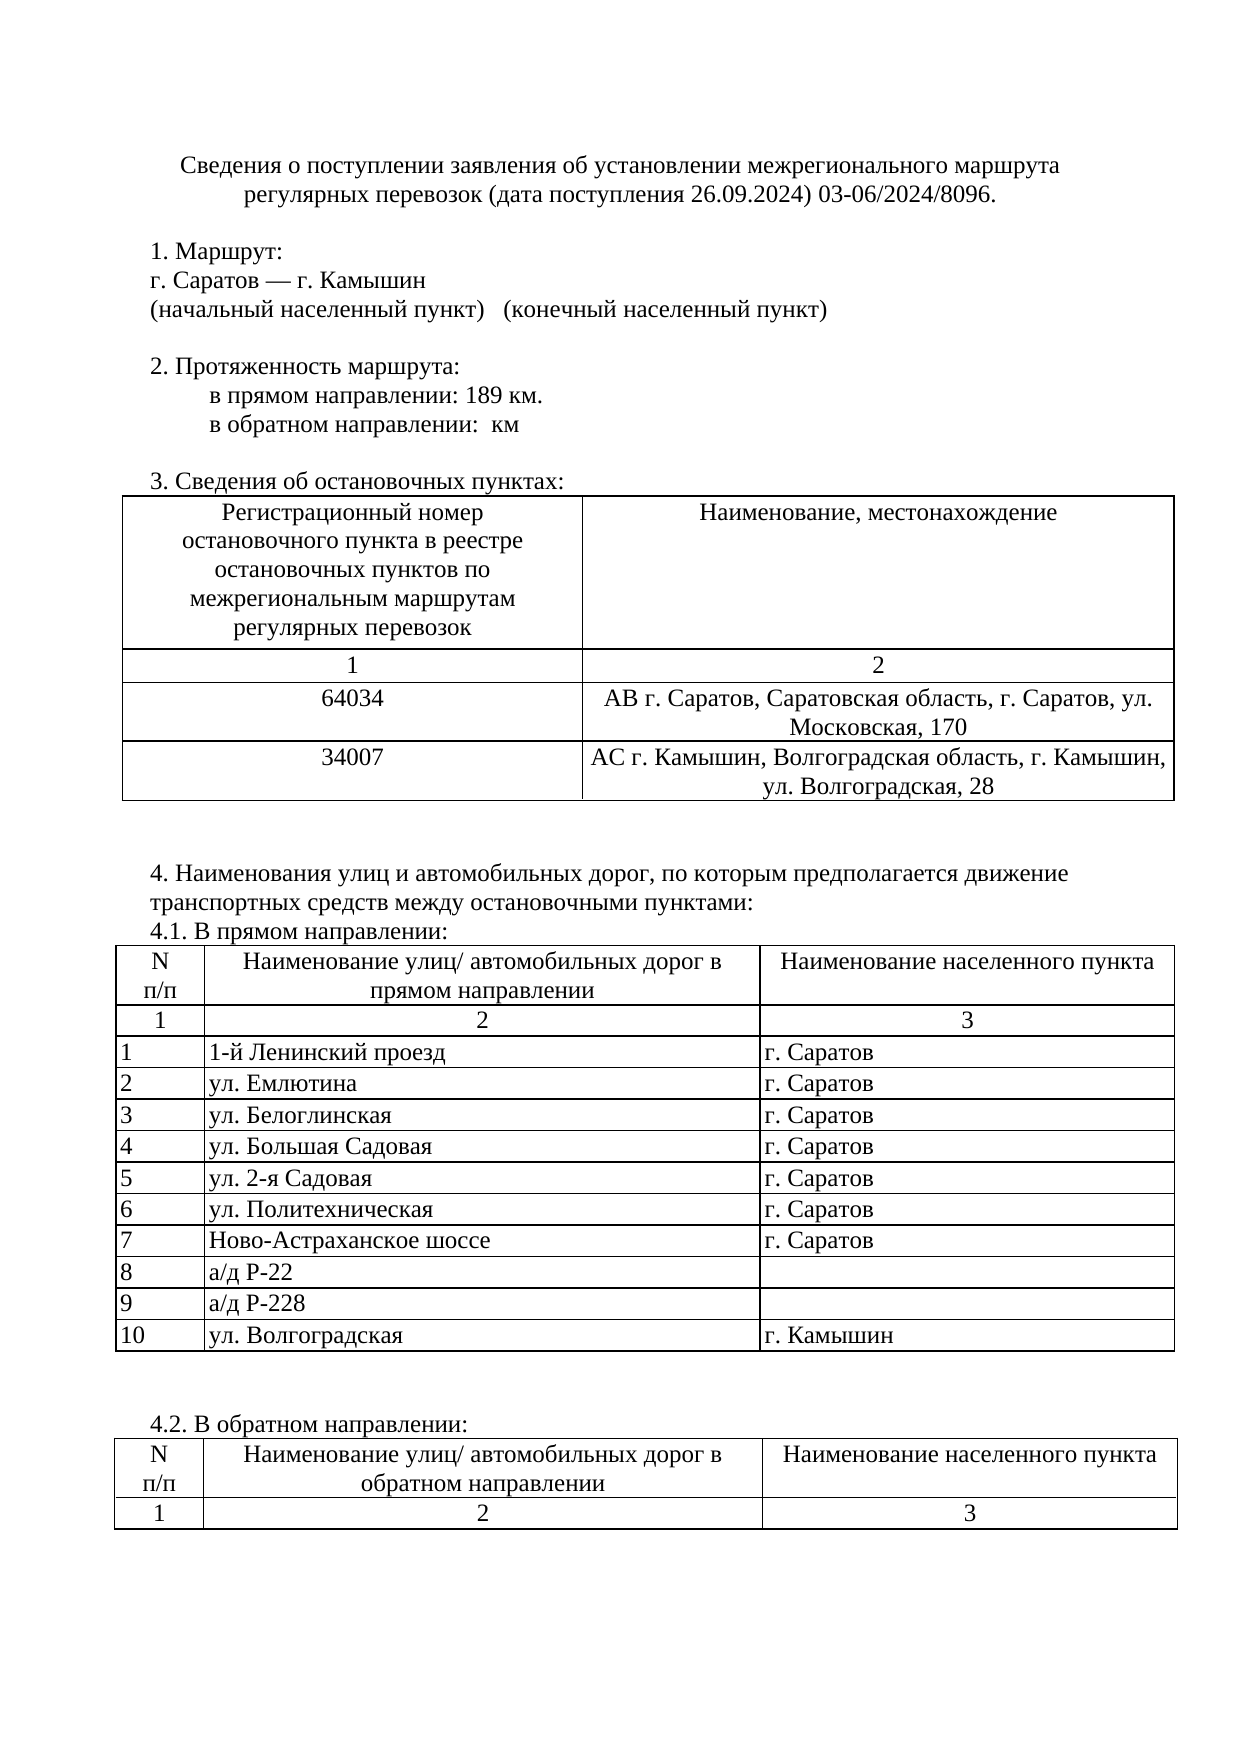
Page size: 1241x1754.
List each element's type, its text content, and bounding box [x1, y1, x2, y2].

table_header Регистрационный номер остановочного пункта в реестре остановочных пунктов по межрегиональным маршрутам регулярных перевозок [123, 497, 582, 648]
table_cell 2 [205, 1006, 759, 1035]
table_cell ул. Белоглинская [205, 1100, 759, 1130]
table_cell ул. Политехническая [205, 1194, 759, 1224]
table_cell АС г. Камышин, Волгоградская область, г. Камышин, ул. Волгоградская, 28 [583, 742, 1173, 799]
text 4. Наименования улиц и автомобильных дорог, по которым предполагается движение транспортных средств между остановочными пунктами: [150, 858, 1090, 916]
table_cell г. Саратов [761, 1037, 1174, 1067]
table_cell [761, 1289, 1174, 1318]
table_header N п/п [117, 946, 204, 1004]
table_cell 1-й Ленинский проезд [205, 1037, 759, 1067]
table_cell Ново-Астраханское шоссе [205, 1226, 759, 1256]
table_cell 3 [763, 1497, 1177, 1528]
table_cell г. Саратов [761, 1226, 1174, 1256]
table_cell 1 [117, 1037, 204, 1067]
table_cell г. Саратов [761, 1100, 1174, 1130]
table_cell г. Камышин [761, 1320, 1174, 1350]
table_header N п/п [115, 1439, 203, 1497]
table_cell г. Саратов [761, 1163, 1174, 1193]
table_cell г. Саратов [761, 1131, 1174, 1161]
table_cell 5 [117, 1163, 204, 1193]
table_cell 1 [123, 650, 582, 681]
table_cell г. Саратов [761, 1194, 1174, 1224]
text 4.2. В обратном направлении: [150, 1409, 1090, 1438]
table_cell 2 [583, 650, 1173, 681]
table_header Наименование улиц/ автомобильных дорог в прямом направлении [205, 946, 759, 1004]
table_cell г. Саратов [761, 1068, 1174, 1098]
text 2. Протяженность маршрута: [150, 351, 1090, 380]
text 4.1. В прямом направлении: [150, 916, 1090, 945]
table_cell ул. Большая Садовая [205, 1131, 759, 1161]
table_cell 8 [117, 1257, 204, 1287]
table_cell 6 [117, 1194, 204, 1224]
text в прямом направлении: 189 км. [150, 380, 1090, 409]
text (начальный населенный пункт) (конечный населенный пункт) [150, 294, 1090, 322]
table_header Наименование населенного пункта [763, 1439, 1177, 1497]
table_header Наименование, местонахождение [583, 497, 1173, 648]
text 3. Сведения об остановочных пунктах: [150, 466, 1090, 495]
table_cell 1 [117, 1006, 204, 1035]
table_cell 64034 [123, 683, 582, 740]
text Сведения о поступлении заявления об установлении межрегионального маршрута регулярных перевозок (дата поступления 26.09.2024) 03-06/2024/8096. [150, 150, 1090, 207]
table_header Наименование населенного пункта [761, 946, 1174, 1004]
text 1. Маршрут: [150, 236, 1090, 265]
table_cell 3 [117, 1100, 204, 1130]
table_cell [761, 1257, 1174, 1287]
table_cell 10 [117, 1320, 204, 1350]
table_cell ул. 2-я Садовая [205, 1163, 759, 1193]
table_cell 34007 [123, 742, 582, 799]
table_cell 1 [115, 1498, 203, 1528]
table_cell 3 [761, 1006, 1174, 1035]
table_header Наименование улиц/ автомобильных дорог в обратном направлении [204, 1439, 762, 1497]
table_cell а/д Р-228 [205, 1289, 759, 1318]
table_cell 2 [117, 1068, 204, 1098]
table_cell АВ г. Саратов, Саратовская область, г. Саратов, ул. Московская, 170 [583, 683, 1173, 740]
table_cell 2 [204, 1498, 762, 1528]
table_cell а/д Р-22 [205, 1257, 759, 1287]
text в обратном направлении: км [150, 409, 1090, 437]
table_cell 9 [117, 1289, 204, 1318]
table_cell 7 [117, 1226, 204, 1256]
text г. Саратов — г. Камышин [150, 265, 1090, 294]
table_cell ул. Волгоградская [205, 1320, 759, 1350]
table_cell 4 [117, 1131, 204, 1161]
table_cell ул. Емлютина [205, 1068, 759, 1098]
